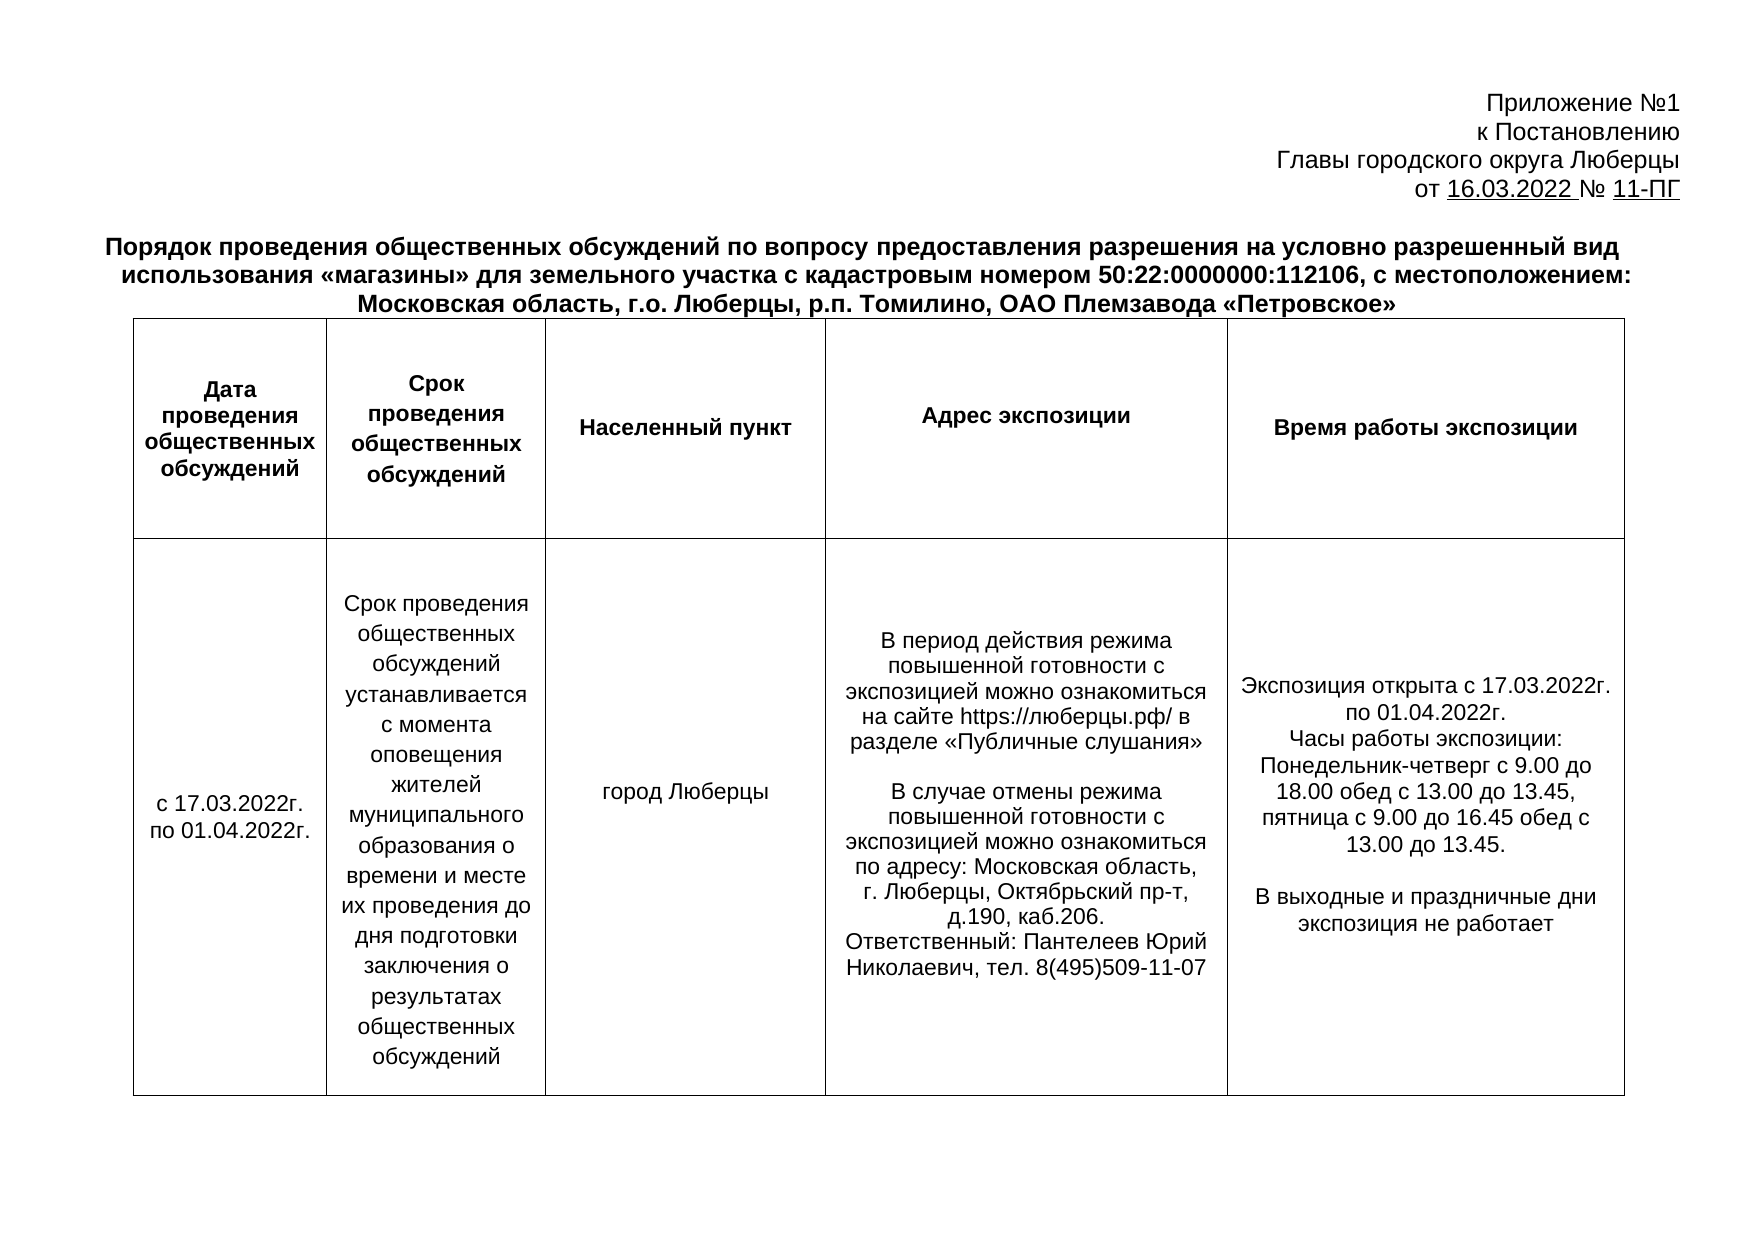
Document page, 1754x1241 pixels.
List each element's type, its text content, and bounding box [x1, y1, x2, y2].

text к Постановлению [44, 117, 1680, 145]
table_cell Срок проведения общественных обсуждений устанавливается с момента оповещения жителей муниципального образования о времени и месте их проведения до дня подготовки заключения о результатах общественных обсуждений [327, 539, 545, 1094]
table_cell В период действия режима повышенной готовности с экспозицией можно ознакомиться на сайте https://люберцы.рф/ в разделе «Публичные слушания» В случае отмены режима повышенной готовности с экспозицией можно ознакомиться по адресу: Московская область, г. Люберцы, Октябрьский пр-т, д.190, каб.206. Ответственный: Пантелеев Юрий Николаевич, тел. 8(495)509-11-07 [826, 539, 1227, 1094]
table_header Дата проведения общественных обсуждений [134, 319, 326, 538]
table_header Адрес экспозиции [826, 319, 1227, 538]
table_cell город Люберцы [546, 539, 825, 1094]
text от 16.03.2022 № 11-ПГ [44, 174, 1680, 203]
table_header Срок проведения общественных обсуждений [327, 319, 545, 538]
subtitle Порядок проведения общественных обсуждений по вопросу предоставления разрешения на условно разрешенный вид использования «магазины» для земельного участка с кадастровым номером 50:22:0000000:112106, с местоположением: Московская область, г.о. Люберцы, р.п. Томилино, ОАО Племзавода «Петровское» [44, 232, 1680, 318]
table_header Время работы экспозиции [1228, 319, 1624, 538]
text Приложение №1 [44, 88, 1680, 117]
table_cell с 17.03.2022г. по 01.04.2022г. [134, 539, 326, 1094]
text Главы городского округа Люберцы [44, 145, 1680, 174]
table_cell Экспозиция открыта с 17.03.2022г. по 01.04.2022г. Часы работы экспозиции: Понедельник-четверг с 9.00 до 18.00 обед с 13.00 до 13.45, пятница с 9.00 до 16.45 обед с 13.00 до 13.45. В выходные и праздничные дни экспозиция не работает [1228, 539, 1624, 1094]
table_header Населенный пункт [546, 319, 825, 538]
